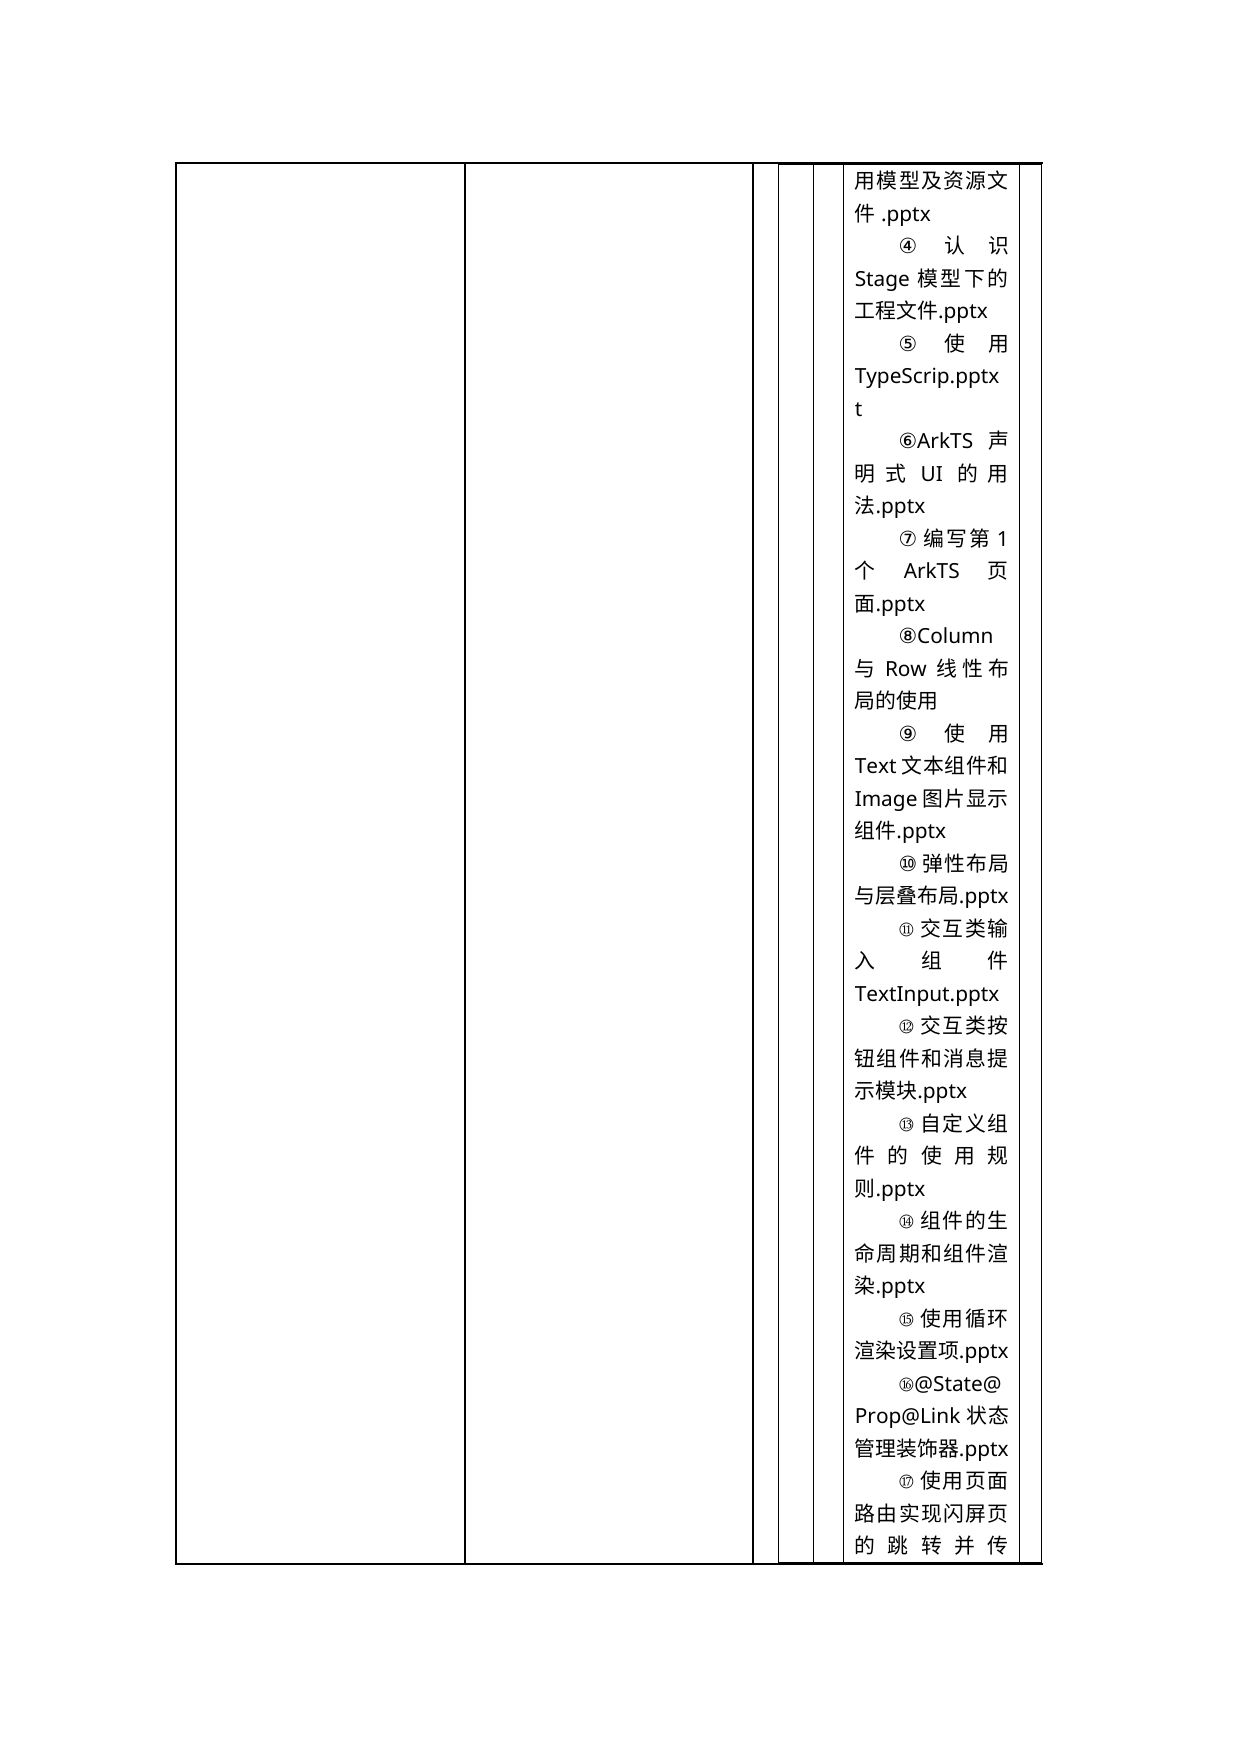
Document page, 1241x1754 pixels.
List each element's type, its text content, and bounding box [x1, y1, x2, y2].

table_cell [844, 165, 1019, 1562]
table_cell [466, 164, 752, 1563]
table_cell 2 [177, 164, 464, 1563]
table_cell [779, 165, 813, 1562]
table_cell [1020, 165, 1041, 1562]
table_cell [814, 165, 843, 1562]
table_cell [754, 164, 778, 1563]
